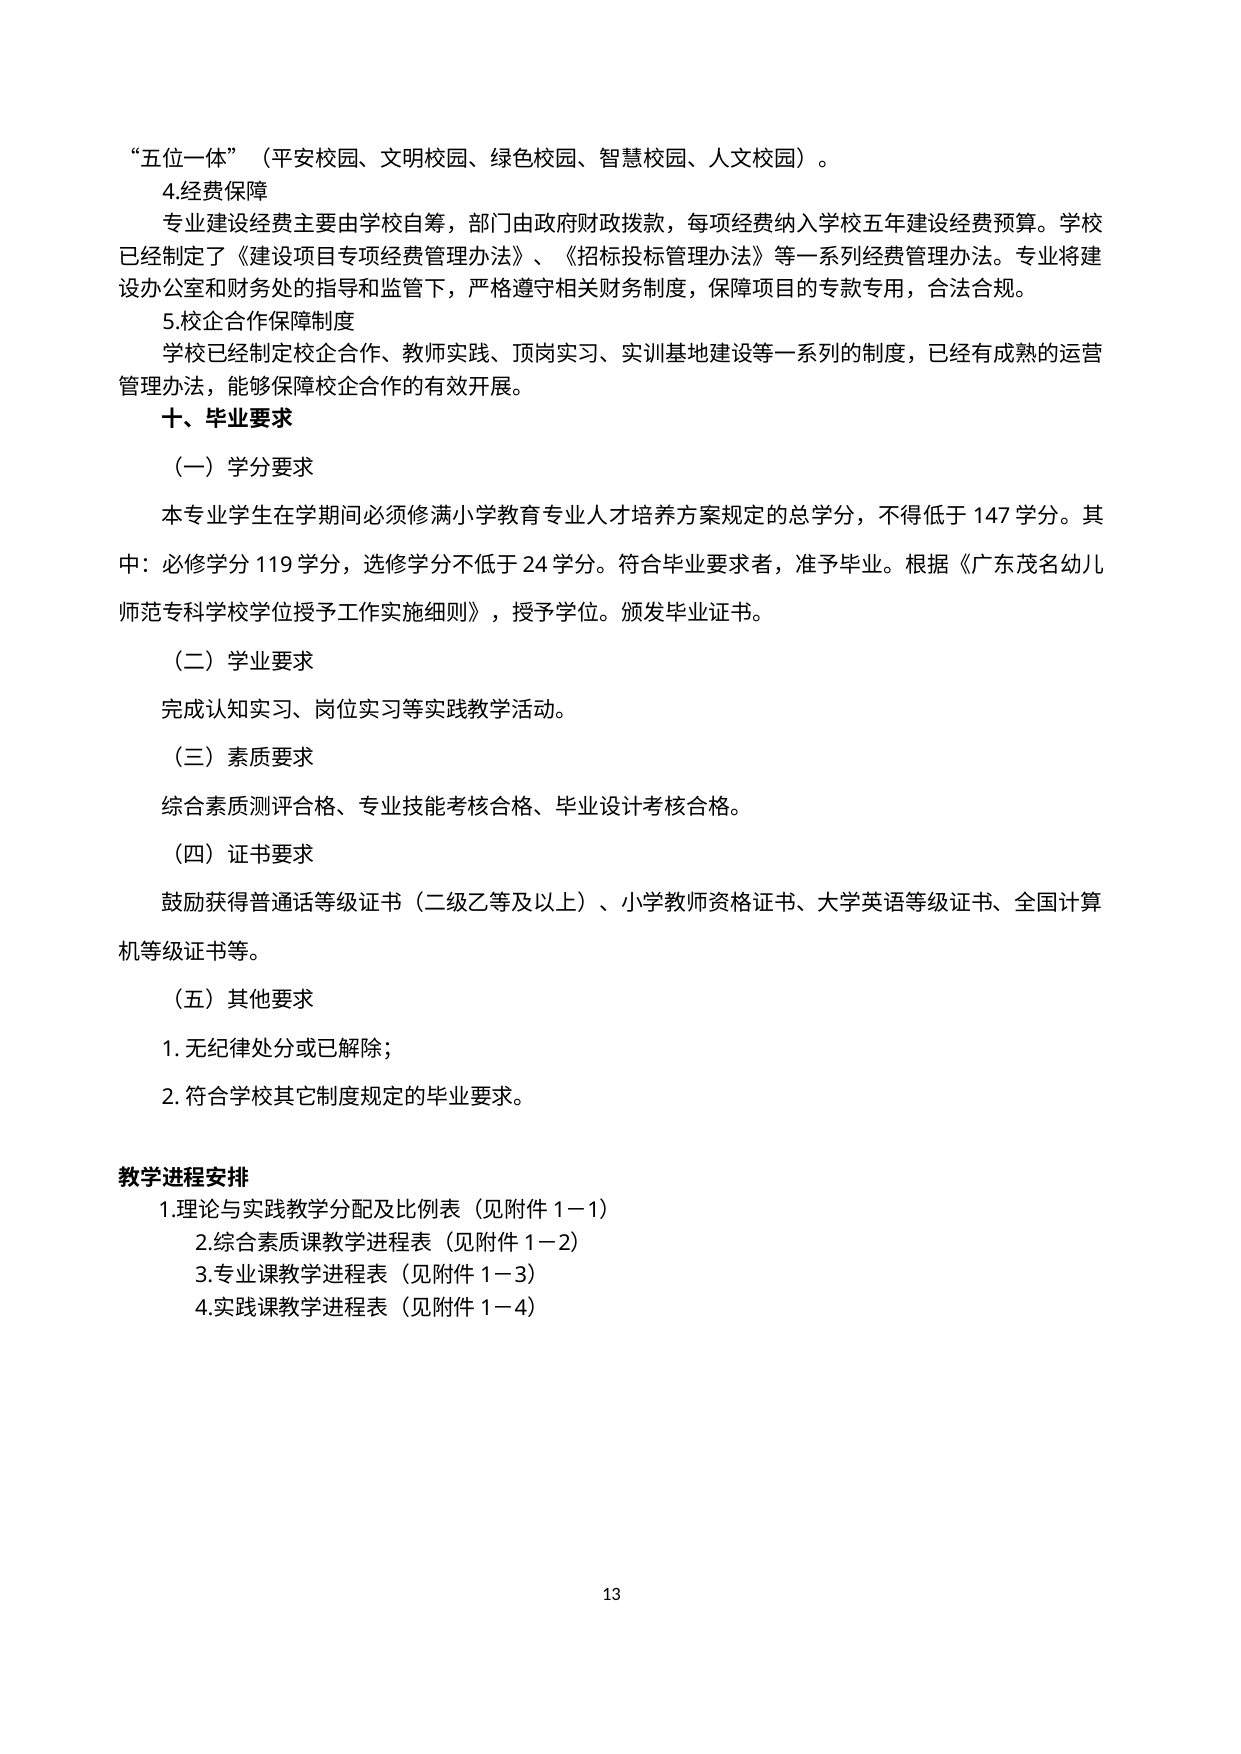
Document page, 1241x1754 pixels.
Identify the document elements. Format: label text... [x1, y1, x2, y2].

text 十、毕业要求 [118, 401, 1104, 433]
text 完成认知实习、岗位实习等实践教学活动。 [118, 692, 1104, 724]
text （五）其他要求 [118, 982, 1104, 1014]
text 学校已经制定校企合作、教师实践、顶岗实习、实训基地建设等一系列的制度，已经有成熟的运营管理办法，能够保障校企合作的有效开展。 [118, 336, 1104, 401]
text （三）素质要求 [118, 740, 1104, 772]
text 本专业学生在学期间必须修满小学教育专业人才培养方案规定的总学分，不得低于147学分。其中：必修学分119学分，选修学分不低于24学分。符合毕业要求者，准予毕业。根据《广东茂名幼儿师范专科学校学位授予工作实施细则》，授予学位。颁发毕业证书。 [118, 497, 1104, 627]
text 鼓励获得普通话等级证书（二级乙等及以上）、小学教师资格证书、大学英语等级证书、全国计算机等级证书等。 [118, 885, 1104, 966]
text 教学进程安排 [118, 1159, 1104, 1192]
text 5.校企合作保障制度 [118, 303, 1104, 336]
text 1. 无纪律处分或已解除； [118, 1030, 1104, 1063]
text （一）学分要求 [118, 449, 1104, 482]
text 综合素质测评合格、专业技能考核合格、毕业设计考核合格。 [118, 788, 1104, 821]
text 4.实践课教学进程表（见附件1－4） [118, 1289, 1104, 1321]
text 2. 符合学校其它制度规定的毕业要求。 [118, 1079, 1104, 1111]
text 2.综合素质课教学进程表（见附件1－2） [118, 1224, 1104, 1257]
text 1.理论与实践教学分配及比例表（见附件1－1） [118, 1192, 1104, 1224]
text 4.经费保障 [118, 173, 1104, 206]
text 3.专业课教学进程表（见附件1－3） [118, 1257, 1104, 1289]
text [118, 141, 1104, 173]
text 专业建设经费主要由学校自筹，部门由政府财政拨款，每项经费纳入学校五年建设经费预算。学校已经制定了《建设项目专项经费管理办法》、《招标投标管理办法》等一系列经费管理办法。专业将建设办公室和财务处的指导和监管下，严格遵守相关财务制度，保障项目的专款专用，合法合规。 [118, 206, 1104, 303]
text （四）证书要求 [118, 837, 1104, 869]
text （二）学业要求 [118, 643, 1104, 676]
